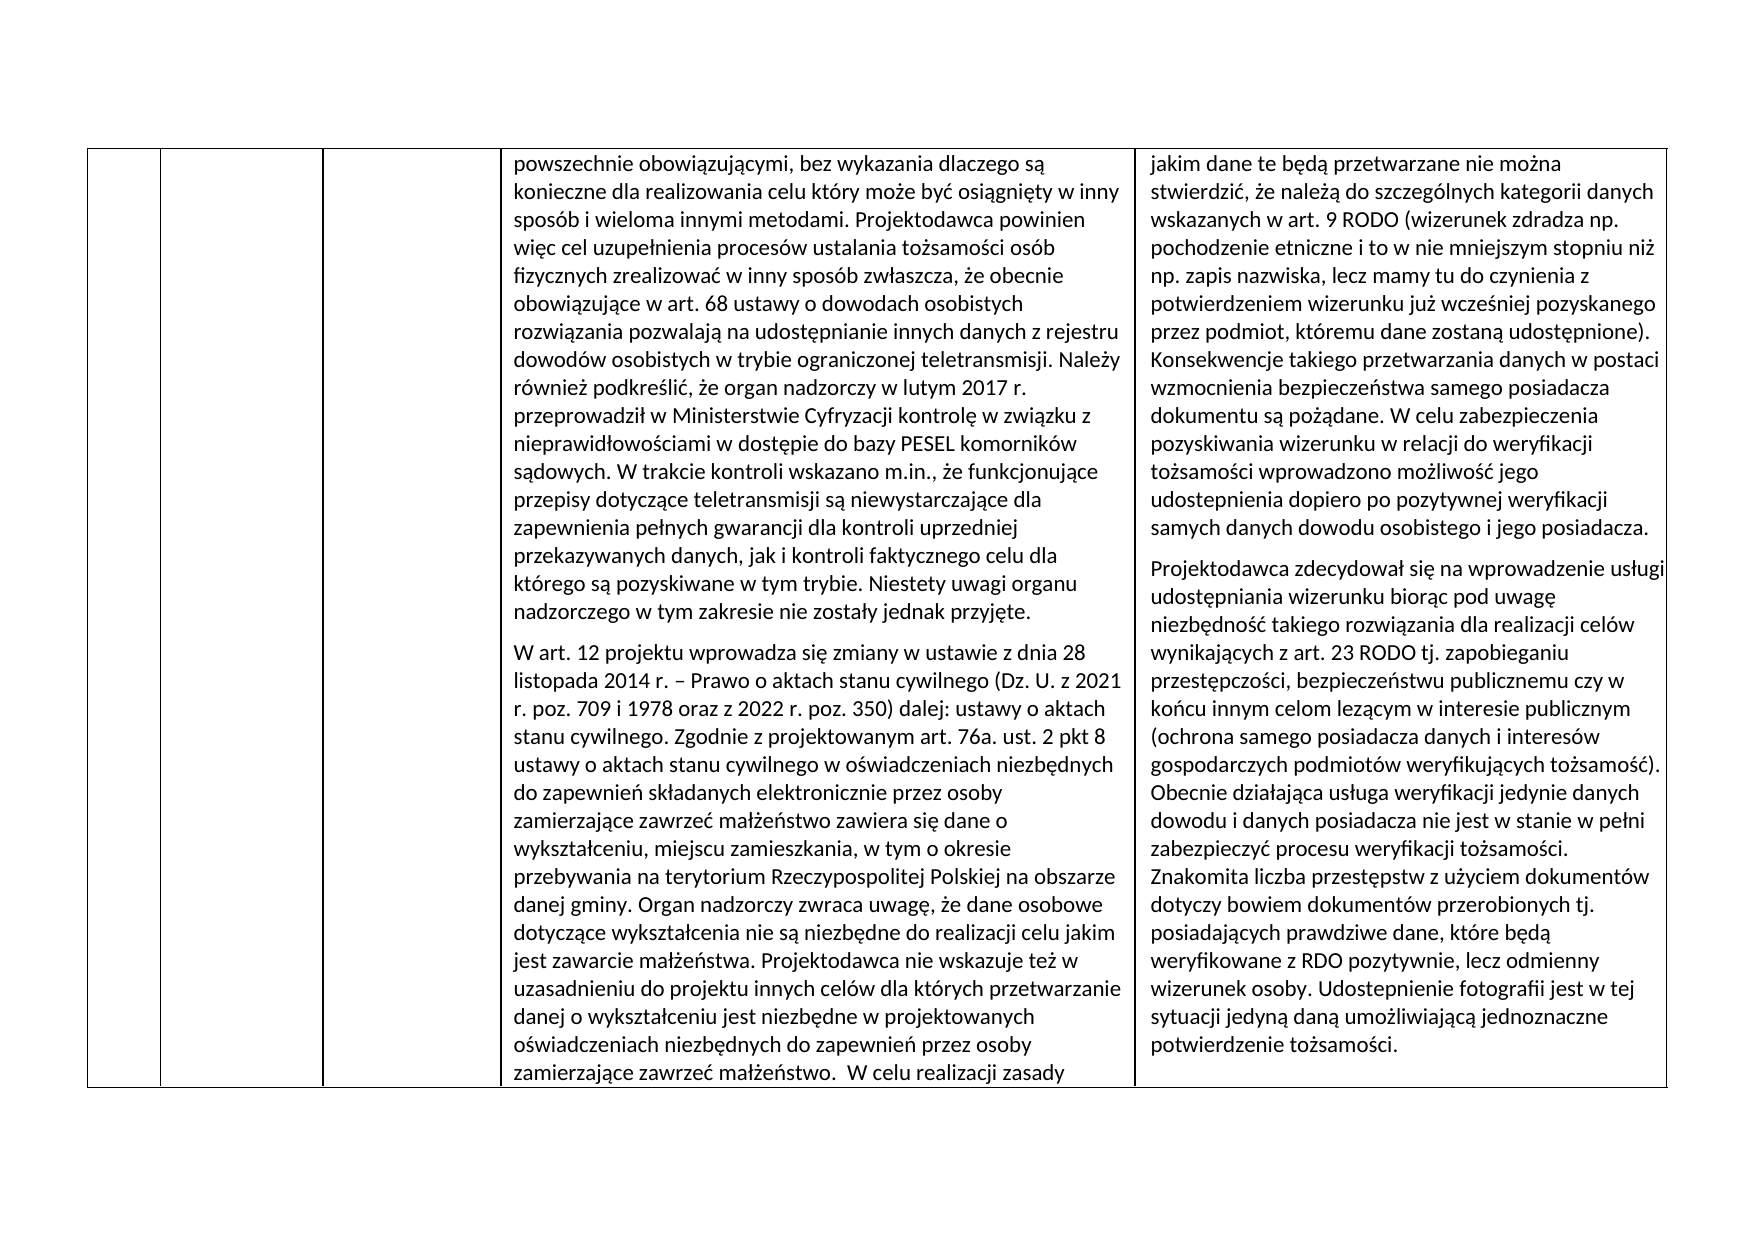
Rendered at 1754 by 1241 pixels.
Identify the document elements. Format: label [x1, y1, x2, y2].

table_cell [1136, 149, 1666, 1086]
table_cell [88, 149, 160, 1086]
table_cell [502, 149, 1134, 1086]
table_cell [324, 149, 500, 1086]
table_cell [161, 149, 322, 1086]
